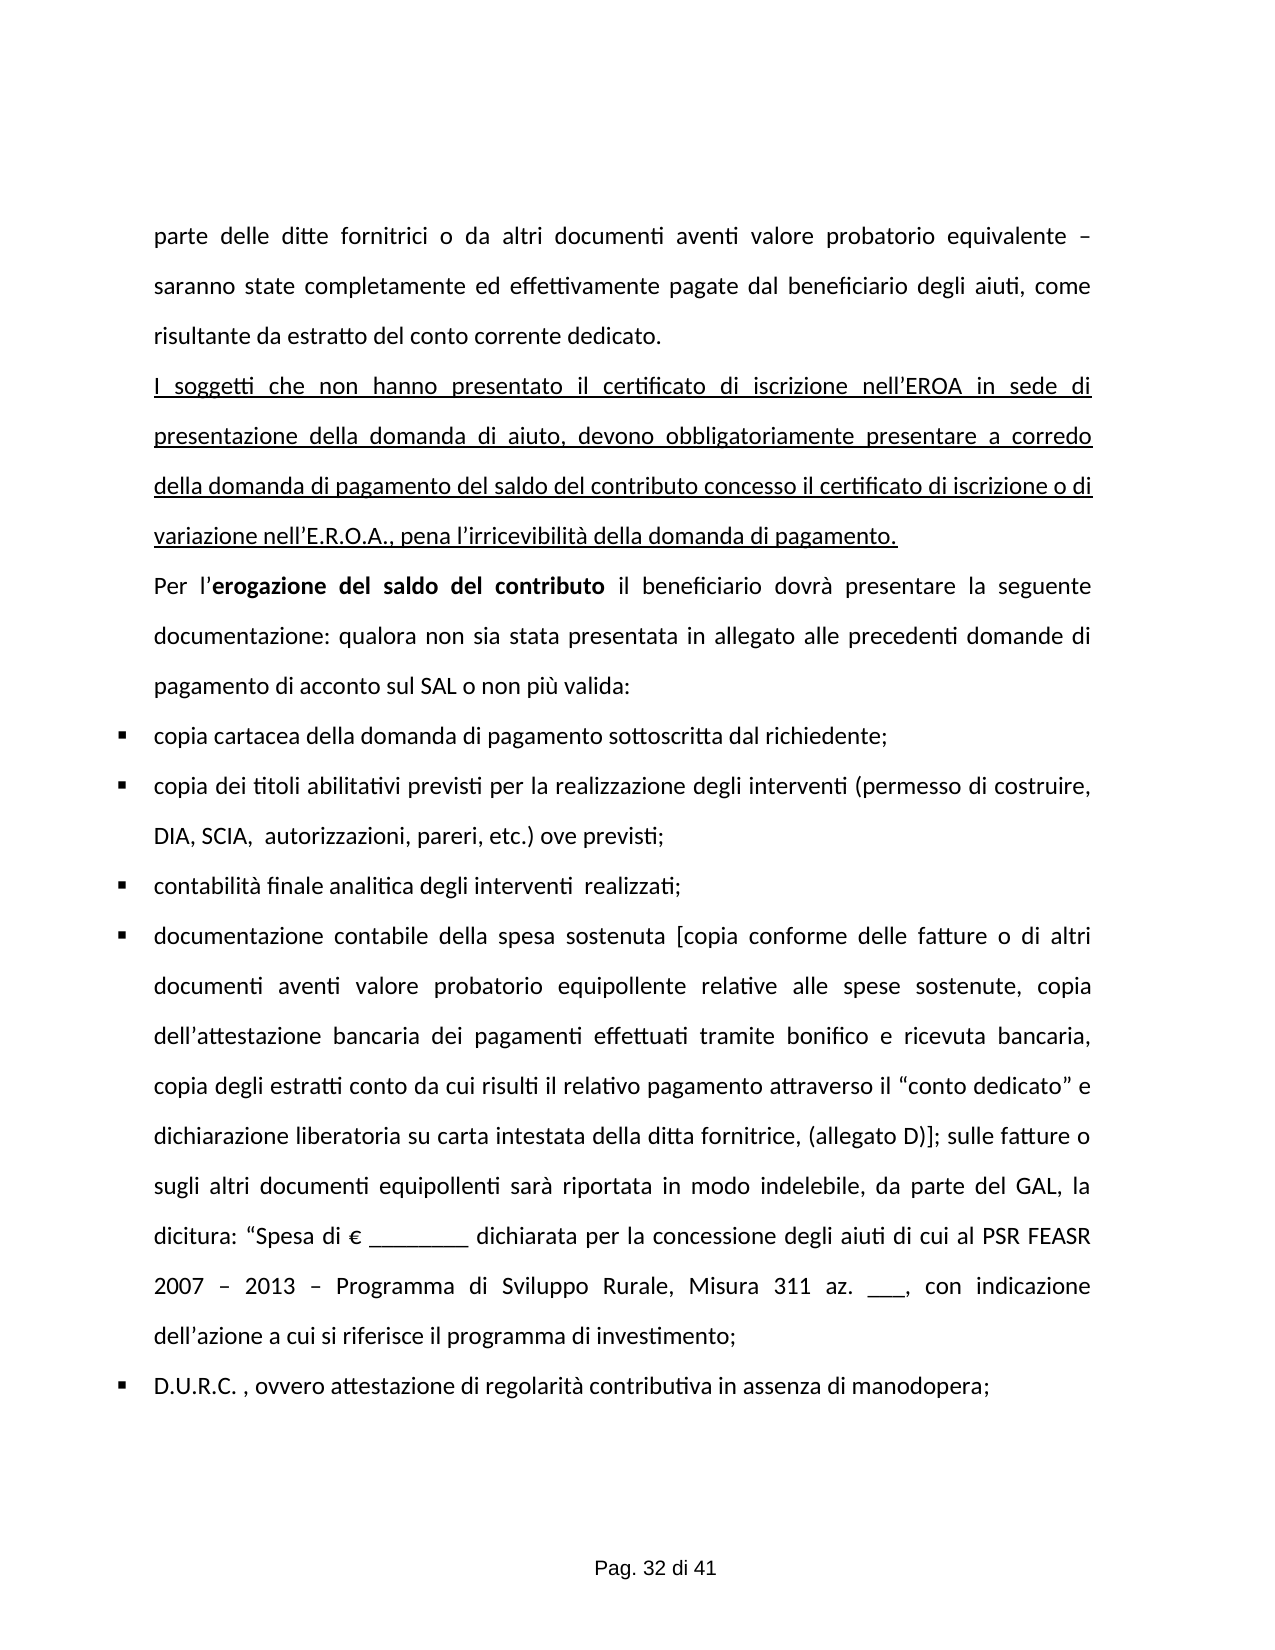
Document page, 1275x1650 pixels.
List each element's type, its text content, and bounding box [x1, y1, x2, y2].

text I soggetti che non hanno presentato il certificato di iscrizione nell’EROA in sede di presentazione della domanda di aiuto, devono obbligatoriamente presentare a corredo della domanda di pagamento del saldo del contributo concesso il certificato di iscrizione o di variazione nell’E.R.O.A., pena l’irricevibilità della domanda di pagamento. [153, 351, 1093, 446]
text I soggetti che non hanno presentato il certificato di iscrizione nell’EROA in sede di presentazione della domanda di aiuto, devono obbligatoriamente presentare a corredo della domanda di pagamento del saldo del contributo concesso il certificato di iscrizione o di variazione nell’E.R.O.A., pena l’irricevibilità della domanda di pagamento. [153, 497, 1093, 551]
list documentazione contabile della spesa sostenuta [copia conforme delle fatture o di altri documenti aventi valore probatorio equipollente relative alle spese sostenute, copia dell’attestazione bancaria dei pagamenti effettuati tramite bonifico e ricevuta bancaria, copia degli estratti conto da cui risulti il relativo pagamento attraverso il “conto dedicato” e dichiarazione liberatoria su carta intestata della ditta fornitrice, (allegato D)]; sulle fatture o sugli altri documenti equipollenti sarà riportata in modo indelebile, da parte del GAL, la dicitura: “Spesa di € ________ dichiarata per la concessione degli aiuti di cui al PSR FEASR 2007 – 2013 – Programma di Sviluppo Rurale, Misura 311 az. ___, con indicazione dell’azione a cui si riferisce il programma di investimento; [116, 901, 1093, 1351]
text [153, 201, 1093, 351]
list copia cartacea della domanda di pagamento sottoscritta dal richiedente; [116, 701, 1093, 751]
list contabilità finale analitica degli interventi realizzati; [116, 851, 1093, 901]
text Per l’erogazione del saldo del contributo il beneficiario dovrà presentare la seguente documentazione: qualora non sia stata presentata in allegato alle precedenti domande di pagamento di acconto sul SAL o non più valida: [153, 551, 1093, 701]
list D.U.R.C. , ovvero attestazione di regolarità contributiva in assenza di manodopera; [116, 1351, 1093, 1401]
text I soggetti che non hanno presentato il certificato di iscrizione nell’EROA in sede di presentazione della domanda di aiuto, devono obbligatoriamente presentare a corredo della domanda di pagamento del saldo del contributo concesso il certificato di iscrizione o di variazione nell’E.R.O.A., pena l’irricevibilità della domanda di pagamento. [153, 447, 1093, 496]
list copia dei titoli abilitativi previsti per la realizzazione degli interventi (permesso di costruire, DIA, SCIA, autorizzazioni, pareri, etc.) ove previsti; [116, 751, 1093, 851]
